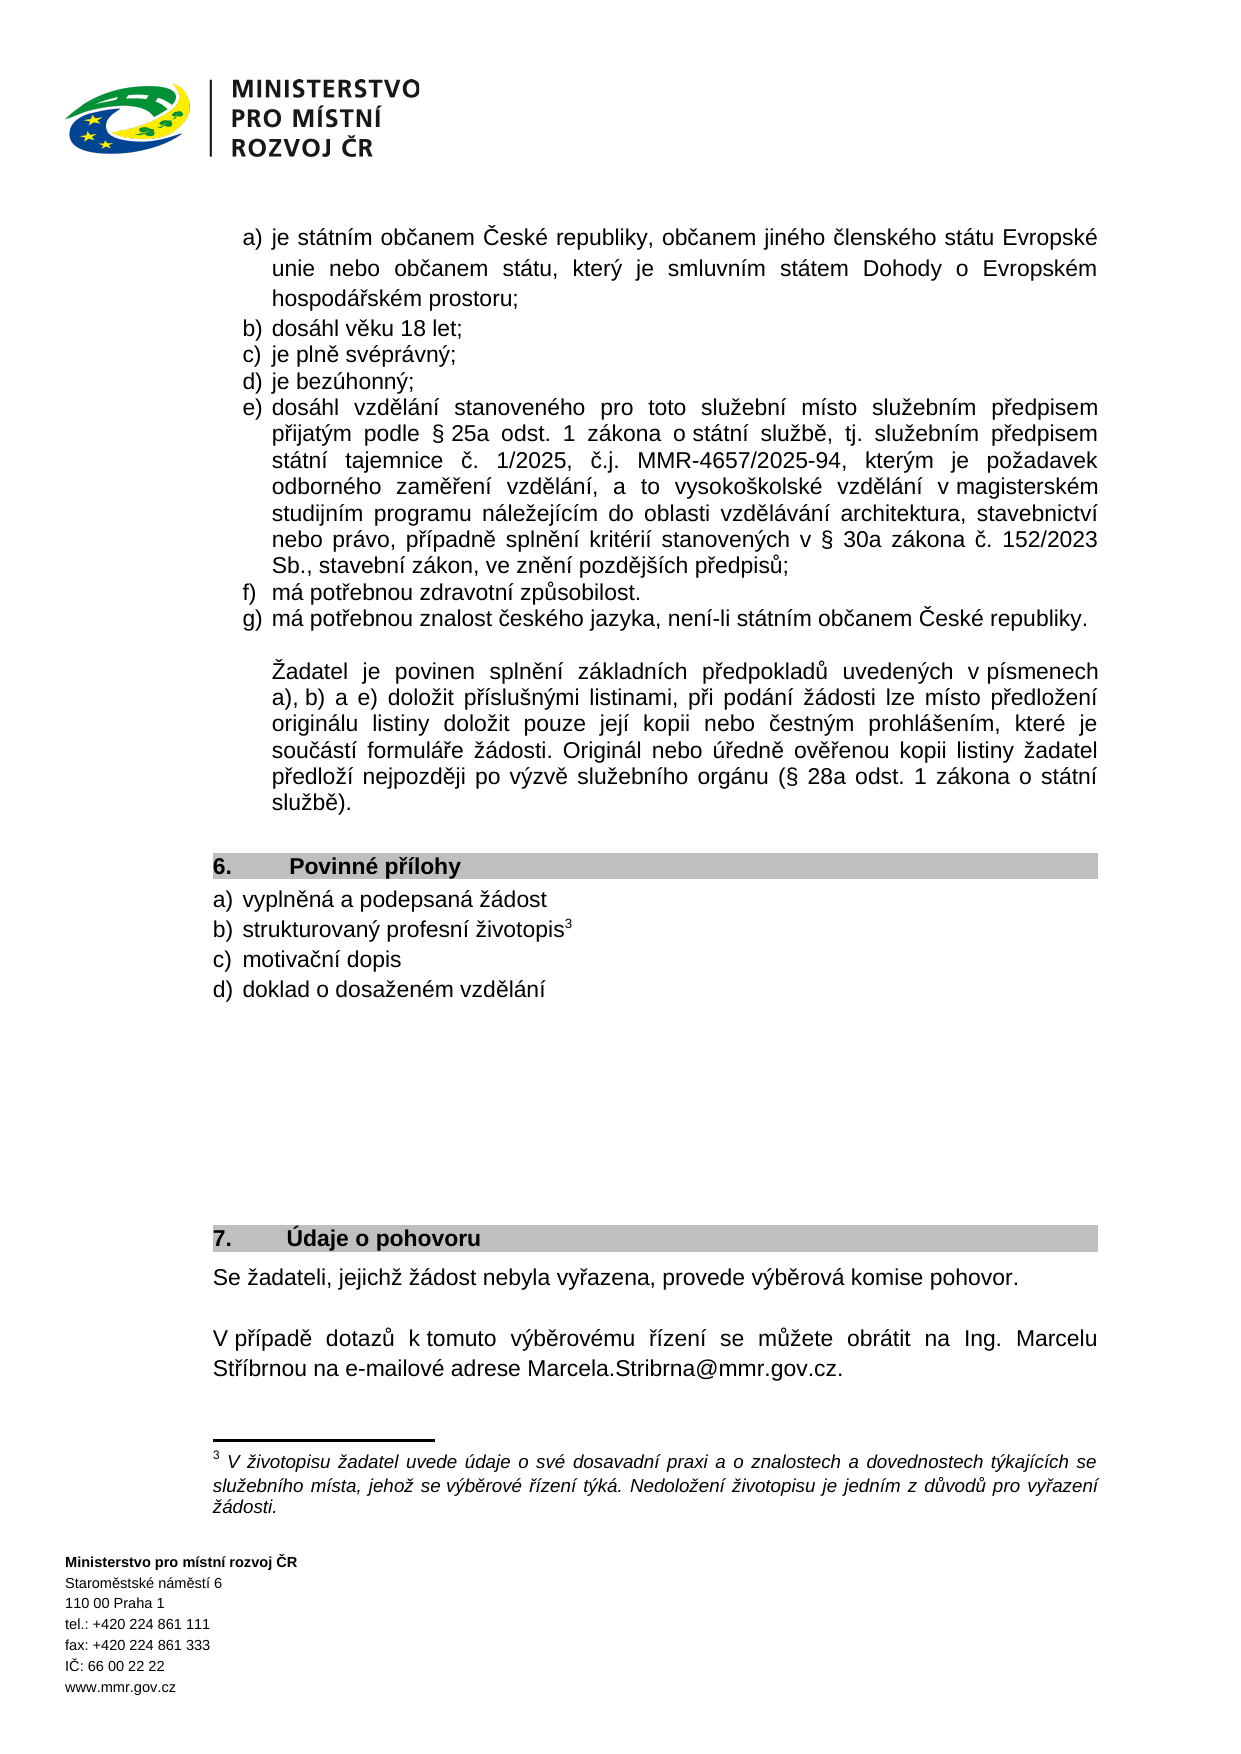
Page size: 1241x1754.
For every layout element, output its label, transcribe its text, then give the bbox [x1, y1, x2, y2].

list je bezúhonný; [242, 368, 1098, 394]
list má potřebnou zdravotní způsobilost. [242, 578, 1098, 605]
list vyplněná a podepsaná žádost [213, 886, 1098, 912]
text V případě dotazů k tomuto výběrovému řízení se můžete obrátit na Ing. Marcelu Stříbrnou na e-mailové adrese Marcela.Stribrna@mmr.gov.cz. [213, 1325, 1098, 1381]
list doklad o dosaženém vzdělání [213, 976, 1098, 1003]
text Žadatel je povinen splnění základních předpokladů uvedených v písmenech a), b) a e) doložit příslušnými listinami, při podání žádosti lze místo předložení originálu listiny doložit pouze její kopii nebo čestným prohlášením, které je součástí formuláře žádosti. Originál nebo úředně ověřenou kopii listiny žadatel předloží nejpozději po výzvě služebního orgánu (§ 28a odst. 1 zákona o státní službě). [272, 658, 1098, 816]
text Se žadateli, jejichž žádost nebyla vyřazena, provede výběrová komise pohovor. [213, 1264, 1098, 1291]
subtitle 6. Povinné přílohy [213, 853, 1098, 879]
list má potřebnou znalost českého jazyka, není-li státním občanem České republiky. [242, 605, 1098, 631]
list strukturovaný profesní životopis [213, 916, 1098, 942]
list dosáhl vzdělání stanoveného pro toto služební místo služebním předpisem přijatým podle § 25a odst. 1 zákona o státní službě, tj. služebním předpisem státní tajemnice č. 1/2025, č.j. MMR-4657/2025-94, kterým je požadavek odborného zaměření vzdělání, a to vysokoškolské vzdělání v magisterském studijním programu náležejícím do oblasti vzdělávání architektura, stavebnictví nebo právo, případně splnění kritérií stanovených v § 30a zákona č. 152/2023 Sb., stavební zákon, ve znění pozdějších předpisů; [242, 394, 1098, 578]
list motivační dopis [213, 946, 1098, 973]
picture [65, 79, 420, 157]
list je státním občanem České republiky, občanem jiného členského státu Evropské unie nebo občanem státu, který je smluvním státem Dohody o Evropském hospodářském prostoru; [242, 224, 1098, 311]
text 7. Údaje o pohovoru [213, 1225, 1098, 1252]
list je plně svéprávný; [242, 341, 1098, 368]
list dosáhl věku 18 let; [242, 315, 1098, 341]
